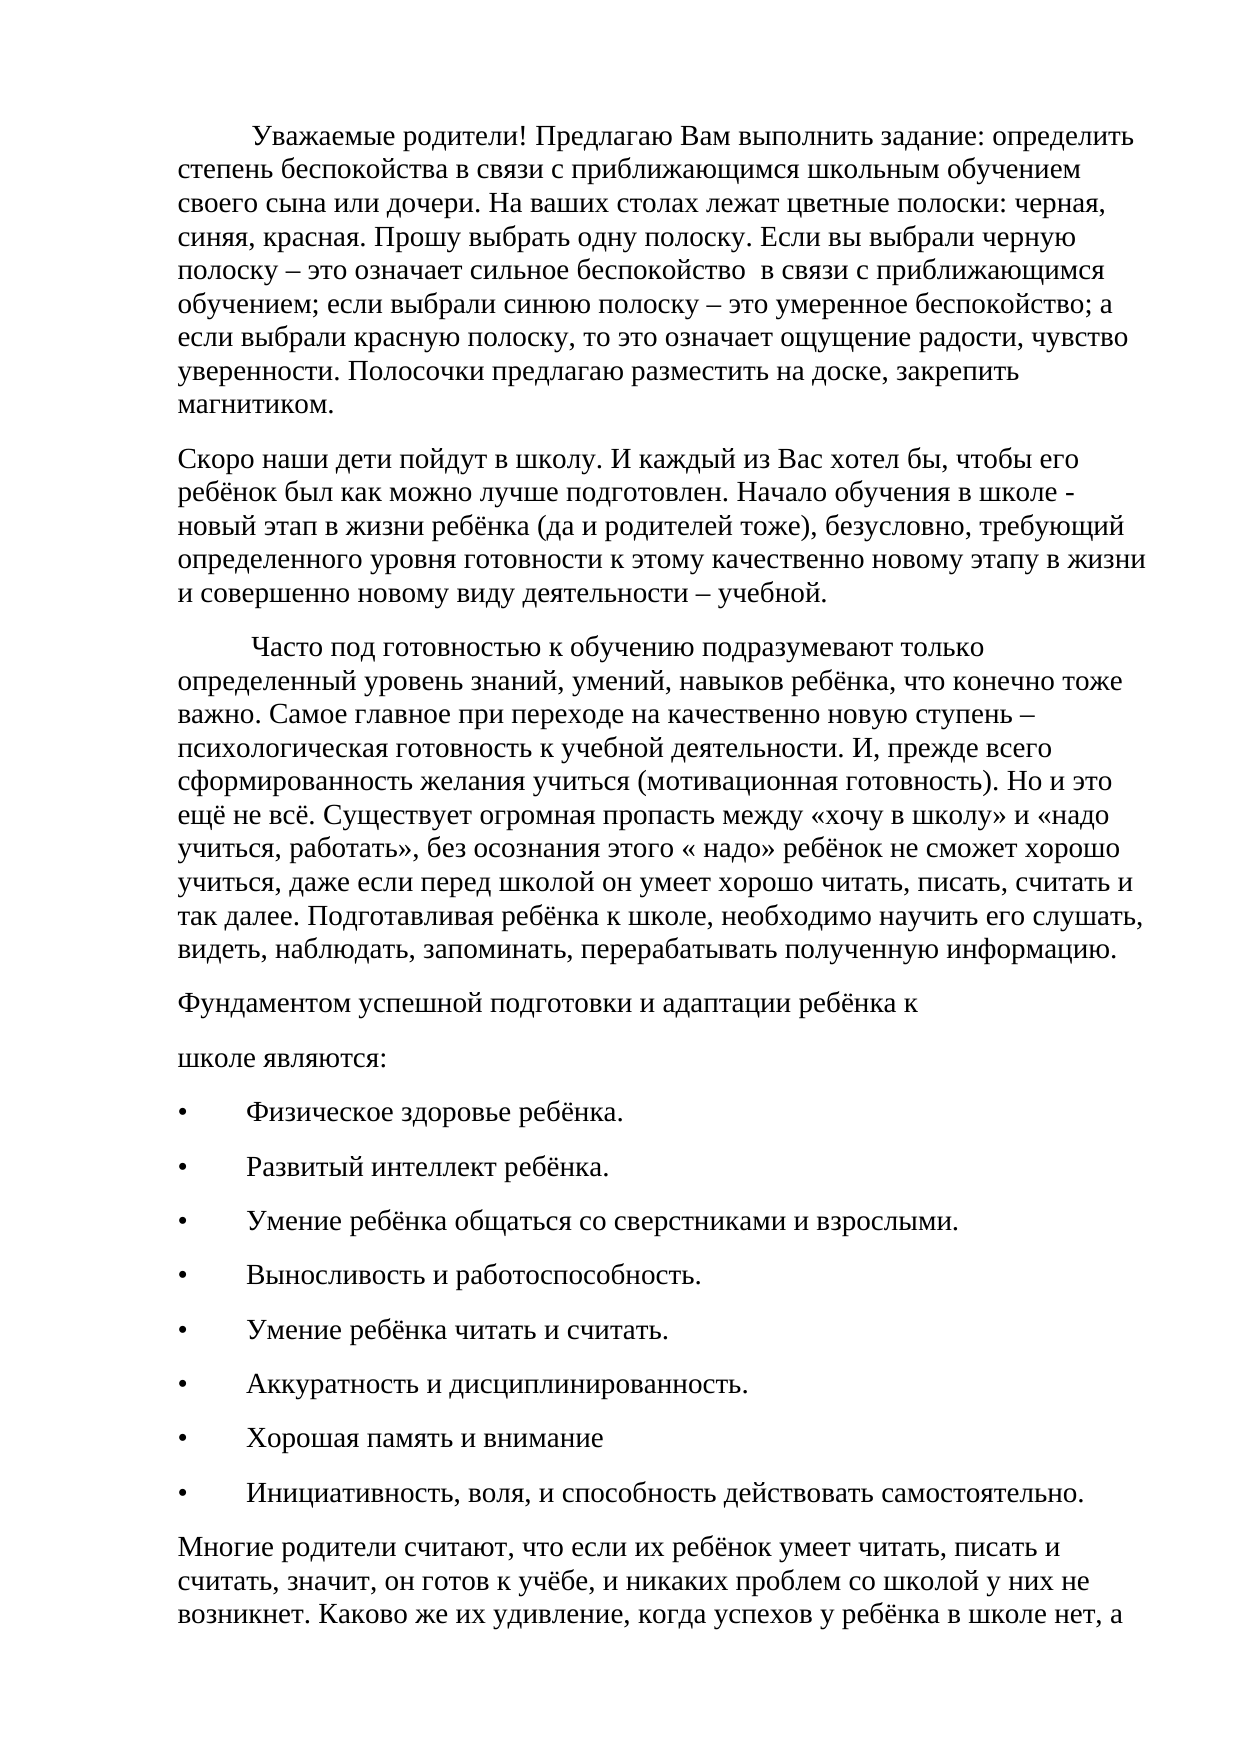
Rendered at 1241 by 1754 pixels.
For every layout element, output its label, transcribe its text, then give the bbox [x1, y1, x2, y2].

text Скоро наши дети пойдут в школу. И каждый из Вас хотел бы, чтобы его ребёнок был как можно лучше подготовлен. Начало обучения в школе -новый этап в жизни ребёнка (да и родителей тоже), безусловно, требующий определенного уровня готовности к этому качественно новому этапу в жизни и совершенно новому виду деятельности – учебной. [177, 441, 1152, 608]
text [177, 1529, 1152, 1630]
text • Физическое здоровье ребёнка. [177, 1094, 1152, 1128]
text Фундаментом успешной подготовки и адаптации ребёнка к [177, 986, 1152, 1019]
text Уважаемые родители! Предлагаю Вам выполнить задание: определить степень беспокойства в связи с приближающимся школьным обучением своего сына или дочери. На ваших столах лежат цветные полоски: черная, синяя, красная. Прошу выбрать одну полоску. Если вы выбрали черную полоску – это означает сильное беспокойство в связи с приближающимся обучением; если выбрали синюю полоску – это умеренное беспокойство; а если выбрали красную полоску, то это означает ощущение радости, чувство уверенности. Полосочки предлагаю разместить на доске, закрепить магнитиком. [177, 118, 1152, 420]
text Часто под готовностью к обучению подразумевают только определенный уровень знаний, умений, навыков ребёнка, что конечно тоже важно. Самое главное при переходе на качественно новую ступень – психологическая готовность к учебной деятельности. И, прежде всего сформированность желания учиться (мотивационная готовность). Но и это ещё не всё. Существует огромная пропасть между «хочу в школу» и «надо учиться, работать», без осознания этого « надо» ребёнок не сможет хорошо учиться, даже если перед школой он умеет хорошо читать, писать, считать и так далее. Подготавливая ребёнка к школе, необходимо научить его слушать, видеть, наблюдать, запоминать, перерабатывать полученную информацию. [177, 629, 1152, 965]
text • Умение ребёнка читать и считать. [177, 1312, 1152, 1345]
text • Выносливость и работоспособность. [177, 1257, 1152, 1291]
text • Хорошая память и внимание [177, 1421, 1152, 1454]
text школе являются: [177, 1040, 1152, 1073]
text • Умение ребёнка общаться со сверстниками и взрослыми. [177, 1203, 1152, 1237]
text • Инициативность, воля, и способность действовать самостоятельно. [177, 1475, 1152, 1508]
text • Развитый интеллект ребёнка. [177, 1149, 1152, 1182]
text • Аккуратность и дисциплинированность. [177, 1366, 1152, 1400]
